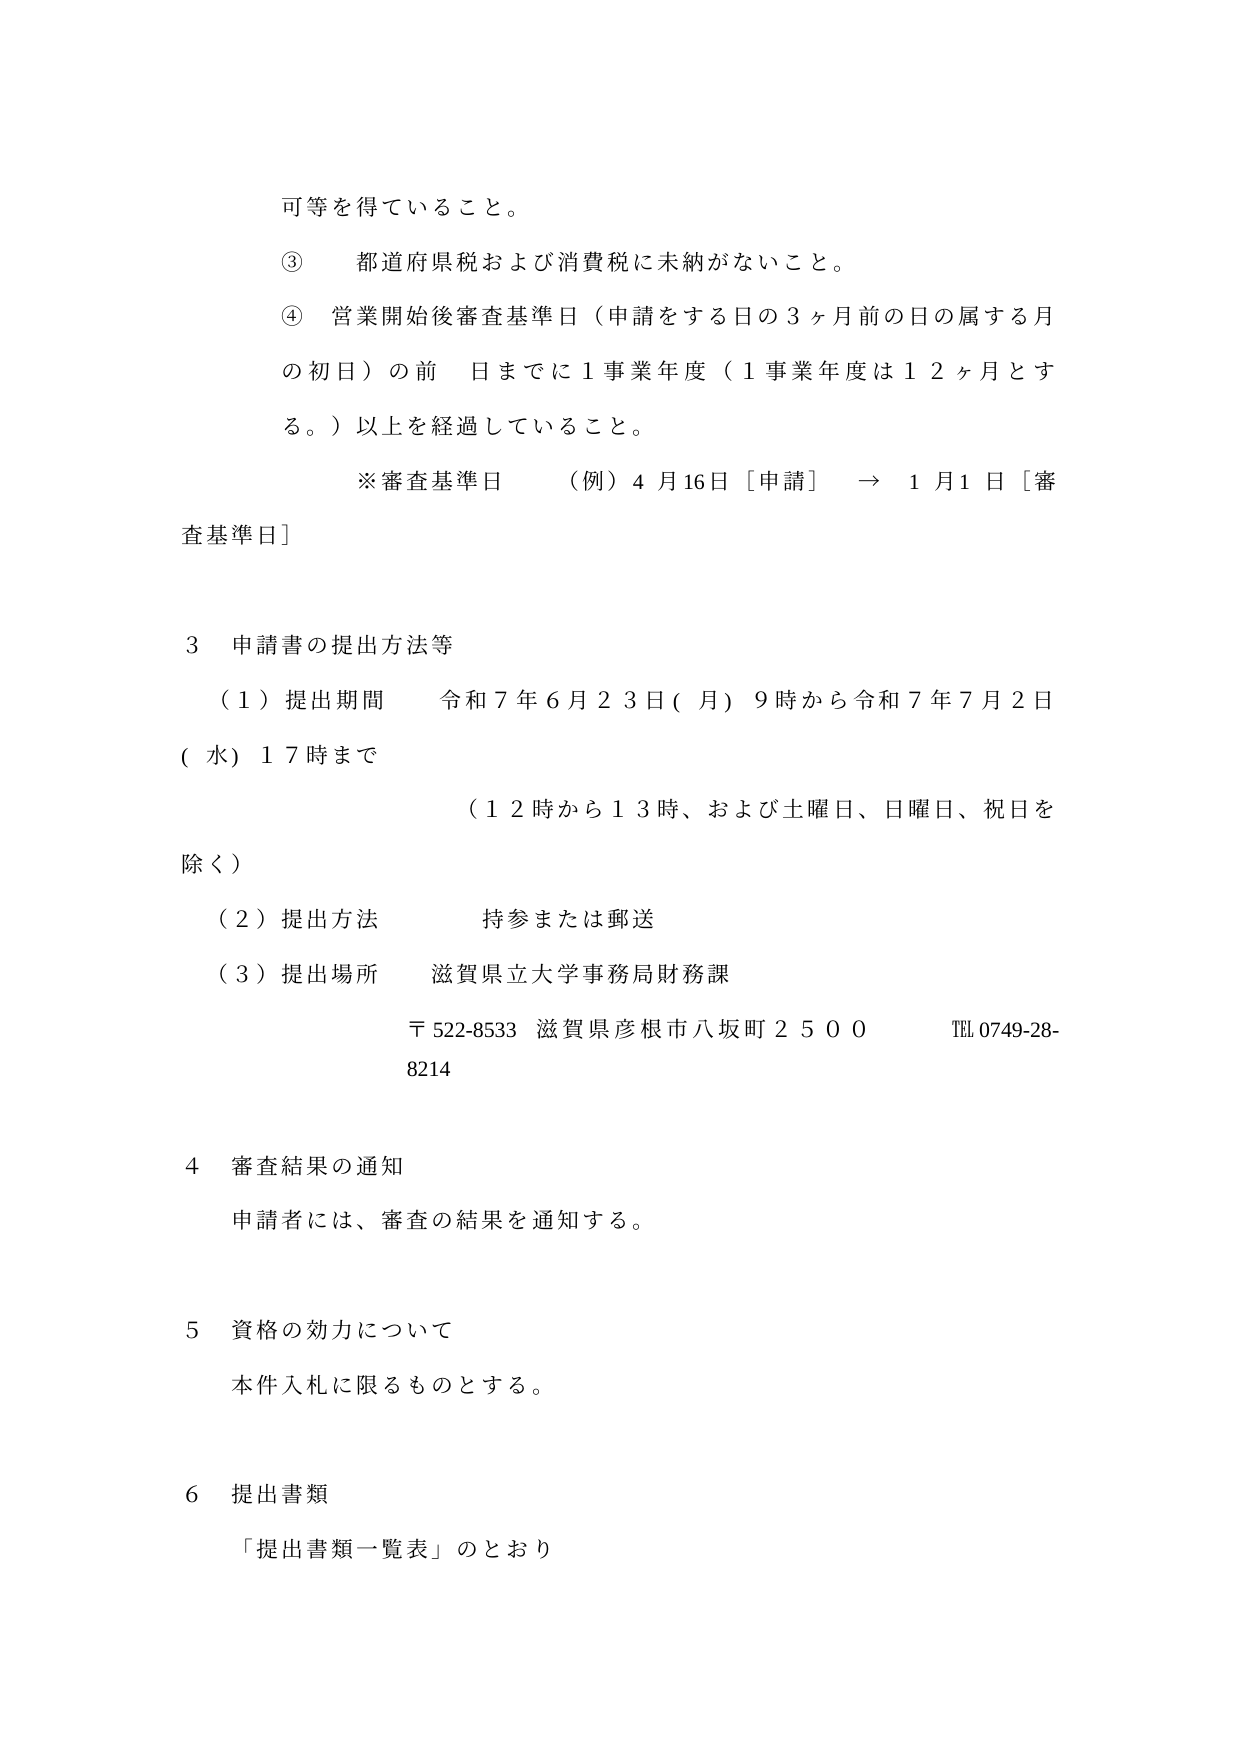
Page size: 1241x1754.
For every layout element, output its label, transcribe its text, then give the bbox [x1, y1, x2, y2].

text ※審査基準日 （例）4月16日［申請］ → 1月1日［審査基準日］ [181, 452, 1059, 562]
text ６ 提出書類 [181, 1466, 1059, 1521]
text ５ 資格の効力について [181, 1302, 1059, 1356]
text （２）提出方法 持参または郵送 [181, 891, 1059, 945]
text ３ 申請書の提出方法等 [181, 617, 1059, 671]
text 〒522-8533 滋賀県彦根市八坂町２５００ ℡0749-28-8214 [402, 1000, 1059, 1082]
text 本件入札に限るものとする。 [181, 1356, 1059, 1411]
text ４ 審査結果の通知 [181, 1137, 1059, 1192]
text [181, 178, 1059, 233]
text ③ 都道府県税および消費税に未納がないこと。 [214, 233, 1059, 288]
text 申請者には、審査の結果を通知する。 [181, 1192, 1059, 1247]
text 「提出書類一覧表」のとおり [181, 1521, 1059, 1576]
text ④ 営業開始後審査基準日（申請をする日の３ヶ月前の日の属する月の初日）の前 日までに１事業年度（１事業年度は１２ヶ月とする。）以上を経過していること。 [181, 288, 1059, 452]
text （１）提出期間 令和７年６月２３日(月)９時から令和７年７月２日(水)１７時まで [181, 671, 1059, 781]
text （１２時から１３時、および土曜日、日曜日、祝日を除く） [181, 781, 1059, 891]
text （３）提出場所 滋賀県立大学事務局財務課 [181, 945, 1059, 1000]
